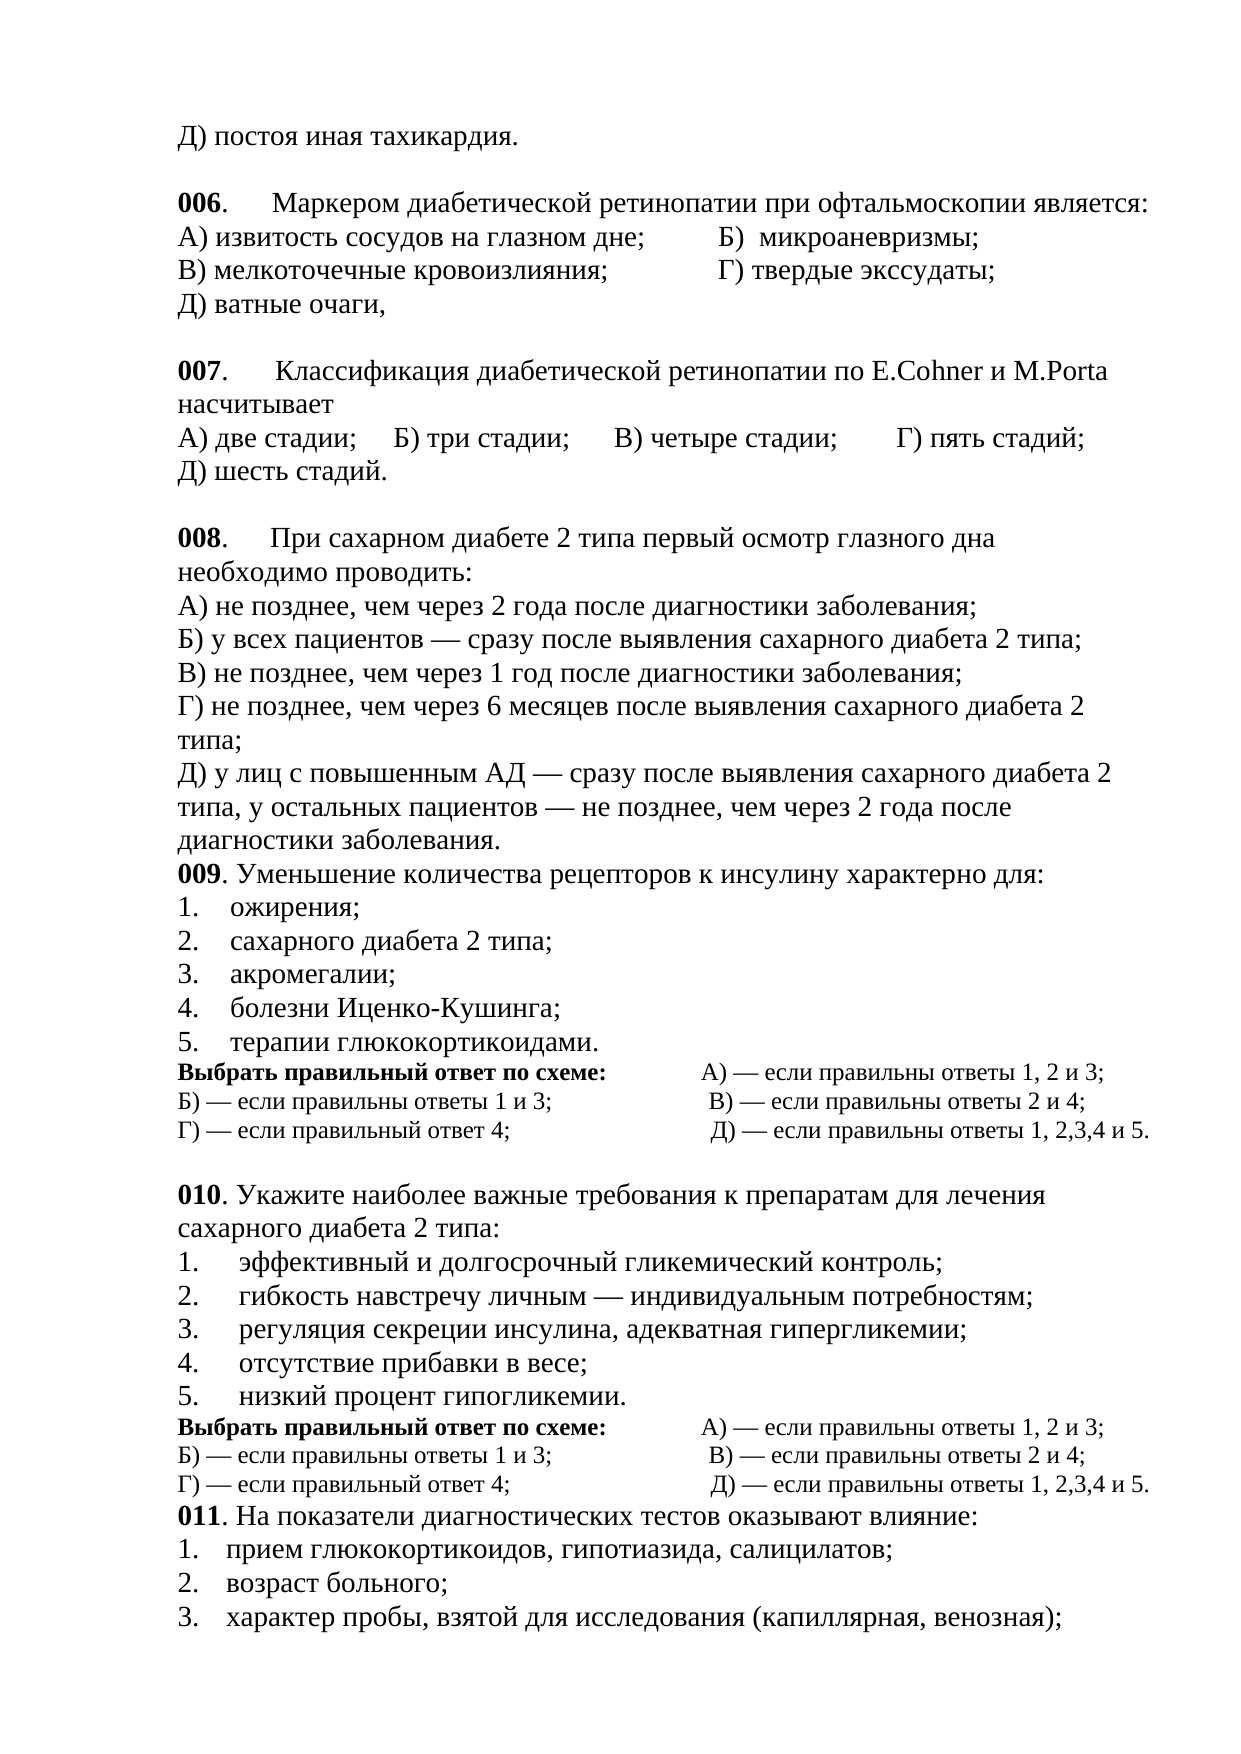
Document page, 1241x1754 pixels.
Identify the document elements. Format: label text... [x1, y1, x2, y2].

list акромегалии; [177, 957, 1152, 990]
list эффективный и долгосрочный гликемический контроль; [177, 1244, 1152, 1278]
text 008. При сахарном диабете 2 типа первый осмотр глазного дна необходимо проводить: [177, 521, 1152, 588]
text Б) у всех пациентов — сразу после выявления сахарного диабета 2 типа; [177, 621, 1152, 655]
text 011. На показатели диагностических тестов оказывают влияние: [177, 1498, 1152, 1532]
text 009. Уменьшение количества рецепторов к инсулину характерно для: [177, 856, 1152, 889]
text Выбрать правильный ответ по схеме: А) — если правильны ответы 1, 2 и 3; [177, 1057, 1152, 1086]
list гибкость навстречу личным — индивидуальным потребностям; [177, 1278, 1152, 1311]
text Д) у лиц с повышенным АД — сразу после выявления сахарного диабета 2 типа, у остальных пациентов — не позднее, чем через 2 года после диагностики заболевания. [177, 755, 1152, 856]
text Д) шесть стадий. [177, 453, 1152, 487]
text 006. Маркером диабетической ретинопатии при офтальмоскопии является: [177, 185, 1152, 219]
text 010. Укажите наиболее важные требования к препаратам для лечения сахарного диабета 2 типа: [177, 1177, 1152, 1244]
list отсутствие прибавки в весе; [177, 1345, 1152, 1378]
text Г) — если правильный ответ 4; Д) — если правильны ответы 1, 2,3,4 и 5. [177, 1115, 1152, 1143]
list регуляция секреции инсулина, адекватная гипергликемии; [177, 1311, 1152, 1345]
list прием глюкокортикоидов, гипотиазида, салицилатов; [177, 1532, 1152, 1565]
list ожирения; [177, 889, 1152, 923]
text Б) — если правильны ответы 1 и 3; В) — если правильны ответы 2 и 4; [177, 1441, 1152, 1469]
list терапии глюкокортикоидами. [177, 1024, 1152, 1057]
text Б) — если правильны ответы 1 и 3; В) — если правильны ответы 2 и 4; [177, 1086, 1152, 1115]
list болезни Иценко-Кушинга; [177, 990, 1152, 1024]
text Г) не позднее, чем через 6 месяцев после выявления сахарного диабета 2 типа; [177, 688, 1152, 755]
text Д) постоя иная тахикардия. [177, 118, 1152, 152]
text 007. Классификация диабетической ретинопатии по Е.Соhner и М.Роrtа насчитывает [177, 353, 1152, 420]
list низкий процент гипогликемии. [177, 1378, 1152, 1412]
list сахарного диабета 2 типа; [177, 923, 1152, 957]
text Д) ватные очаги, [177, 286, 1152, 319]
list характер пробы, взятой для исследования (капиллярная, венозная); [177, 1599, 1152, 1632]
text Выбрать правильный ответ по схеме: А) — если правильны ответы 1, 2 и 3; [177, 1412, 1152, 1441]
text В) не позднее, чем через 1 год после диагностики заболевания; [177, 655, 1152, 688]
list возраст больного; [177, 1565, 1152, 1599]
text Г) — если правильный ответ 4; Д) — если правильны ответы 1, 2,3,4 и 5. [177, 1469, 1152, 1498]
text А) не позднее, чем через 2 года после диагностики заболевания; [177, 588, 1152, 621]
text В) мелкоточечные кровоизлияния; Г) твердые экссудаты; [177, 252, 1152, 286]
text А) извитость сосудов на глазном дне; Б) микроаневризмы; [177, 219, 1152, 252]
text А) две стадии; Б) три стадии; В) четыре стадии; Г) пять стадий; [177, 420, 1152, 453]
